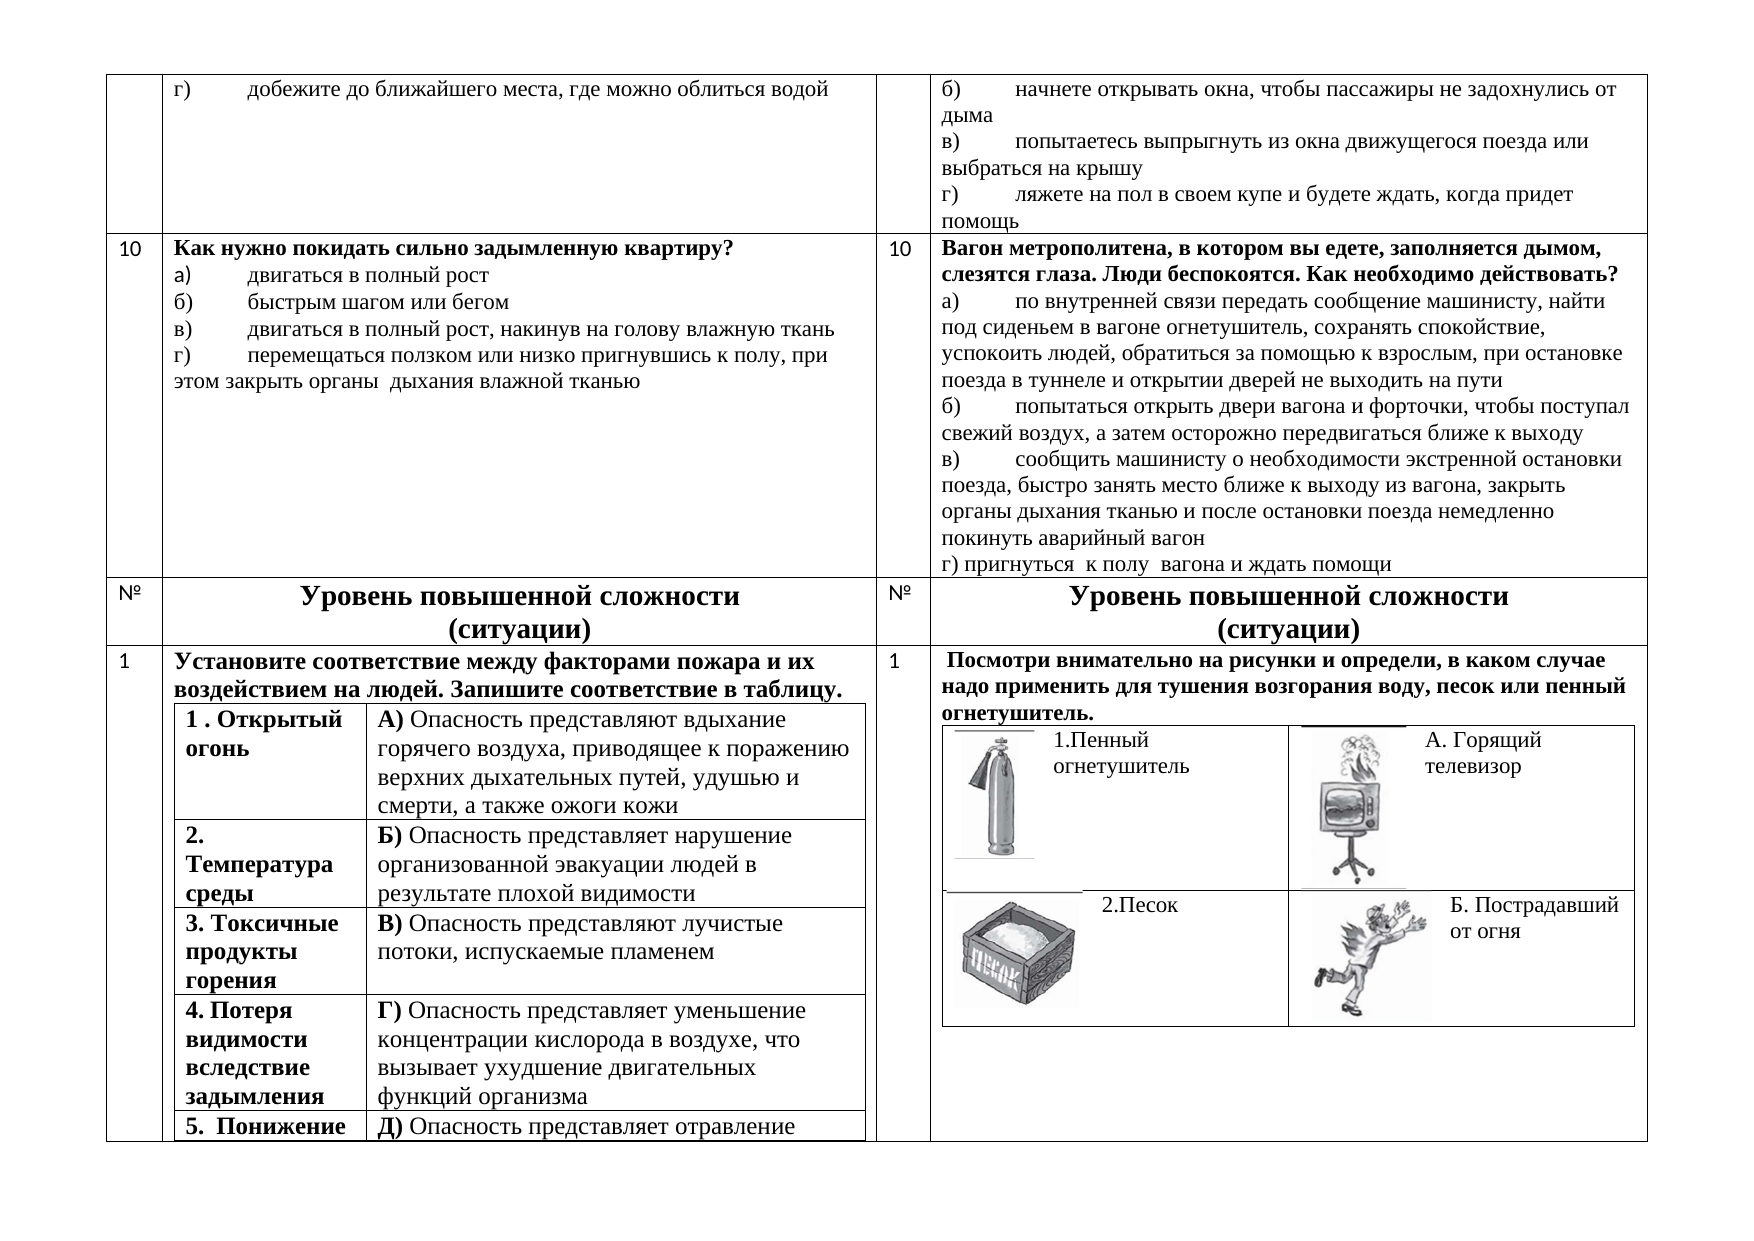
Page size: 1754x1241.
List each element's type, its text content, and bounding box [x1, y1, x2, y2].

table_cell Уровень повышенной сложности (ситуации) [931, 578, 1647, 645]
picture [1300, 890, 1432, 1022]
table_cell № [107, 578, 162, 645]
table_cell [931, 75, 1647, 233]
table_cell 1 [877, 646, 930, 1141]
table_cell Как нужно покидать сильно задымленную квартиру? а) двигаться в полный рост б) быстрым шагом или бегом в) двигаться в полный рост, накинув на голову влажную ткань г) перемещаться ползком или низко пригнувшись к полу, при этом закрыть органы дыхания влажной тканью [163, 234, 876, 577]
table_cell 1 [107, 646, 162, 1141]
table_cell Вагон метрополитена, в котором вы едете, заполняется дымом, слезятся глаза. Люди беспокоятся. Как необходимо действовать? а) по внутренней связи передать сообщение машинисту, найти под сиденьем в вагоне огнетушитель, сохранять спокойствие, успокоить людей, обратиться за помощью к взрослым, при остановке поезда в туннеле и открытии дверей не выходить на пути б) попытаться открыть двери вагона и форточки, чтобы поступал свежий воздух, а затем осторожно передвигаться ближе к выходу в) сообщить машинисту о необходимости экстренной остановки поезда, быстро занять место ближе к выходу из вагона, закрыть органы дыхания тканью и после остановки поезда немедленно покинуть аварийный вагон г) пригнуться к полу вагона и ждать помощи [931, 234, 1647, 577]
table_cell 10 [107, 234, 162, 577]
table_cell 9 [107, 75, 162, 233]
table_cell 9 [877, 75, 930, 233]
picture [945, 890, 1083, 1009]
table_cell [163, 646, 876, 1141]
picture [1300, 726, 1407, 886]
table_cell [163, 75, 876, 233]
picture [953, 728, 1034, 857]
table_cell № [877, 578, 930, 645]
table_cell 10 [877, 234, 930, 577]
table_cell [931, 646, 1647, 1141]
table_cell Уровень повышенной сложности (ситуации) [163, 578, 876, 645]
